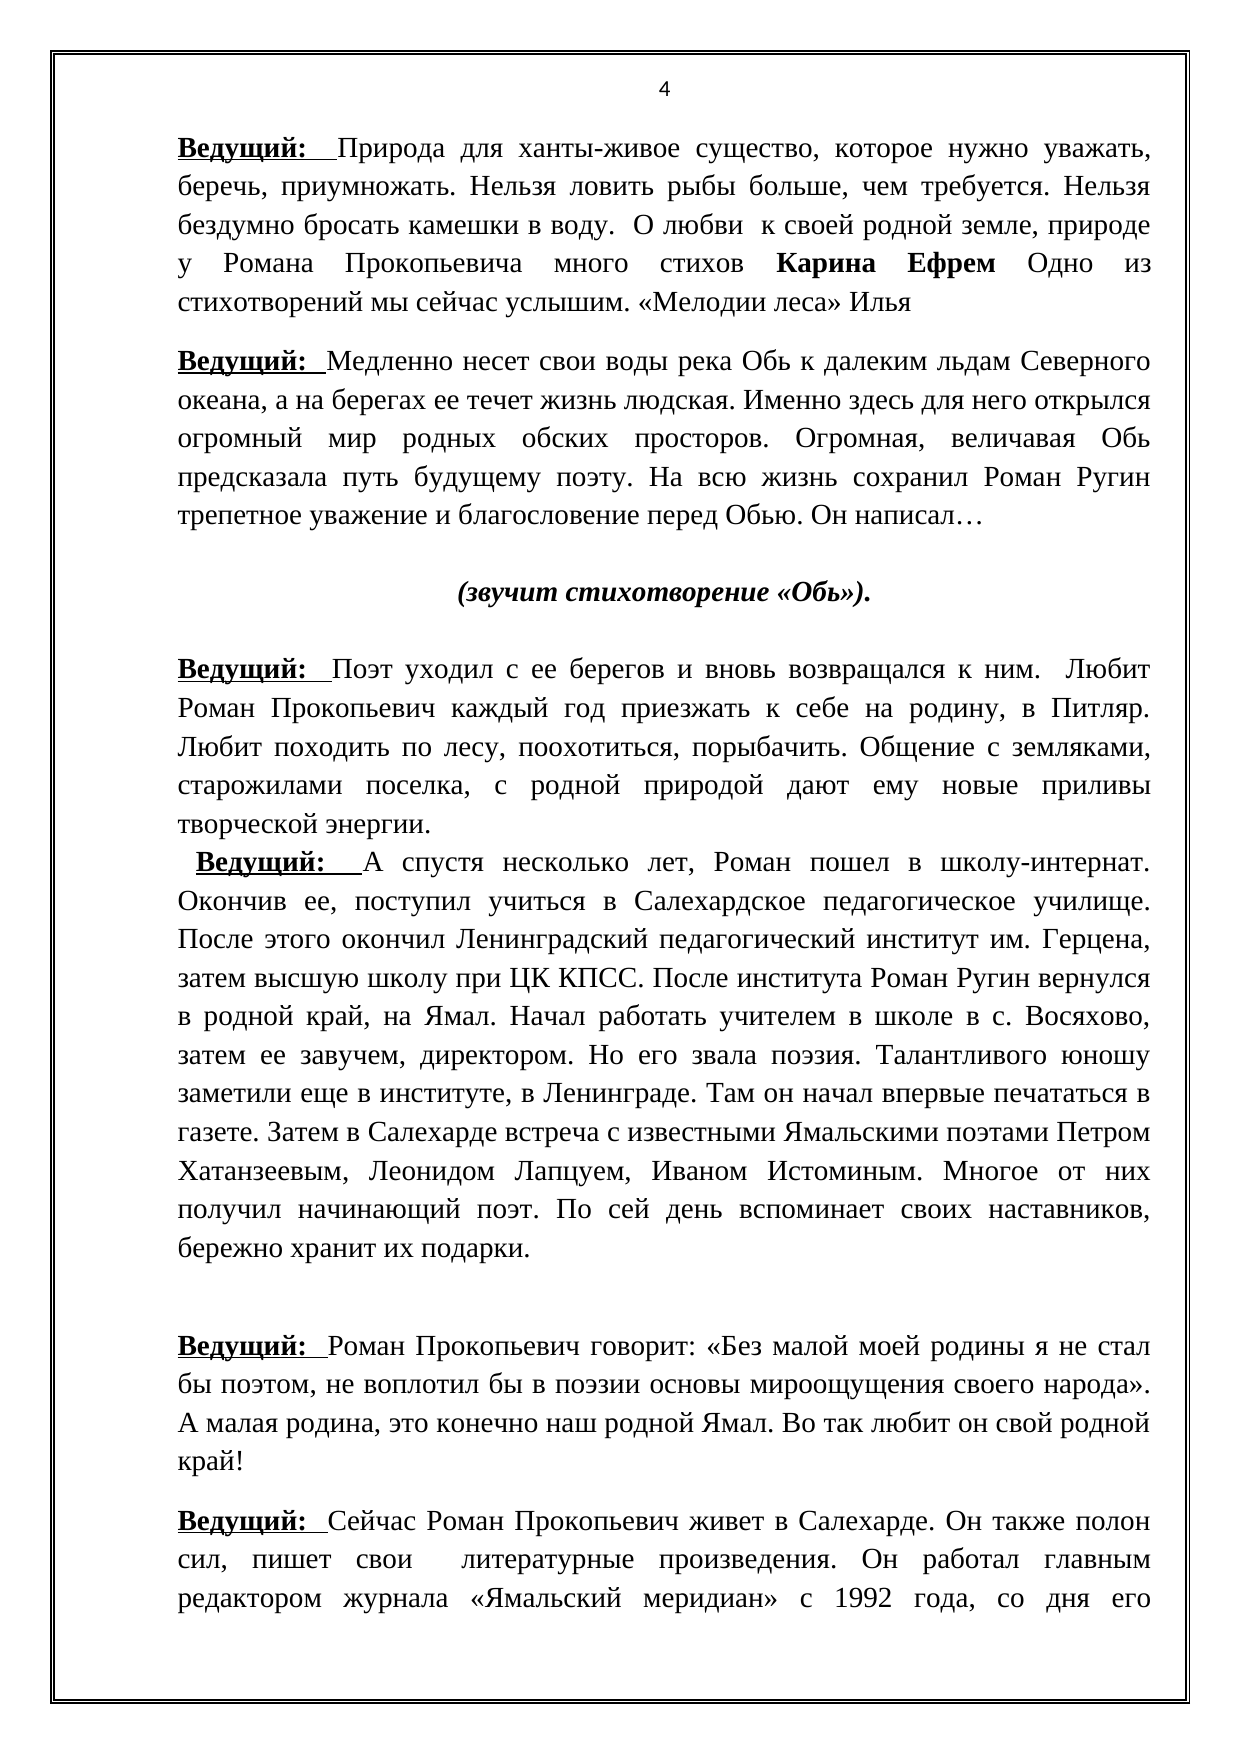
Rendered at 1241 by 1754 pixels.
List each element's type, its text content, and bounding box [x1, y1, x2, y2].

text Ведущий: Природа для ханты-живое существо, которое нужно уважать, беречь, приумножать. Нельзя ловить рыбы больше, чем требуется. Нельзя бездумно бросать камешки в воду. О любви к своей родной земле, природе у Романа Прокопьевича много стихов Карина Ефрем Одно из стихотворений мы сейчас услышим. «Мелодии леса» Илья [177, 130, 1152, 317]
text Ведущий: Медленно несет свои воды река Обь к далеким льдам Северного океана, а на берегах ее течет жизнь людская. Именно здесь для него открылся огромный мир родных обских просторов. Огромная, величавая Обь предсказала путь будущему поэту. На всю жизнь сохранил Роман Ругин трепетное уважение и благословение перед Обью. Он написал… [177, 343, 1152, 531]
text Ведущий: А спустя несколько лет, Роман пошел в школу-интернат. Окончив ее, поступил учиться в Салехардское педагогическое училище. После этого окончил Ленинградский педагогический институт им. Герцена, затем высшую школу при ЦК КПСС. После института Роман Ругин вернулся в родной край, на Ямал. Начал работать учителем в школе в с. Восяхово, затем ее завучем, директором. Но его звала поэзия. Талантливого юношу заметили еще в институте, в Ленинграде. Там он начал впервые печататься в газете. Затем в Салехарде встреча с известными Ямальскими поэтами Петром Хатанзеевым, Леонидом Лапцуем, Иваном Истоминым. Многое от них получил начинающий поэт. По сей день вспоминает своих наставников, бережно хранит их подарки. [177, 844, 1152, 1263]
text Ведущий: Роман Прокопьевич говорит: «Без малой моей родины я не стал бы поэтом, не воплотил бы в поэзии основы мироощущения своего народа». А малая родина, это конечно наш родной Ямал. Во так любит он свой родной край! [177, 1328, 1152, 1477]
text Ведущий: Поэт уходил с ее берегов и вновь возвращался к ним. Любит Роман Прокопьевич каждый год приезжать к себе на родину, в Питляр. Любит походить по лесу, поохотиться, порыбачить. Общение с земляками, старожилами поселка, с родной природой дают ему новые приливы творческой энергии. [177, 652, 1152, 839]
text (звучит стихотворение «Обь»). [177, 574, 1152, 608]
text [177, 1503, 1152, 1613]
